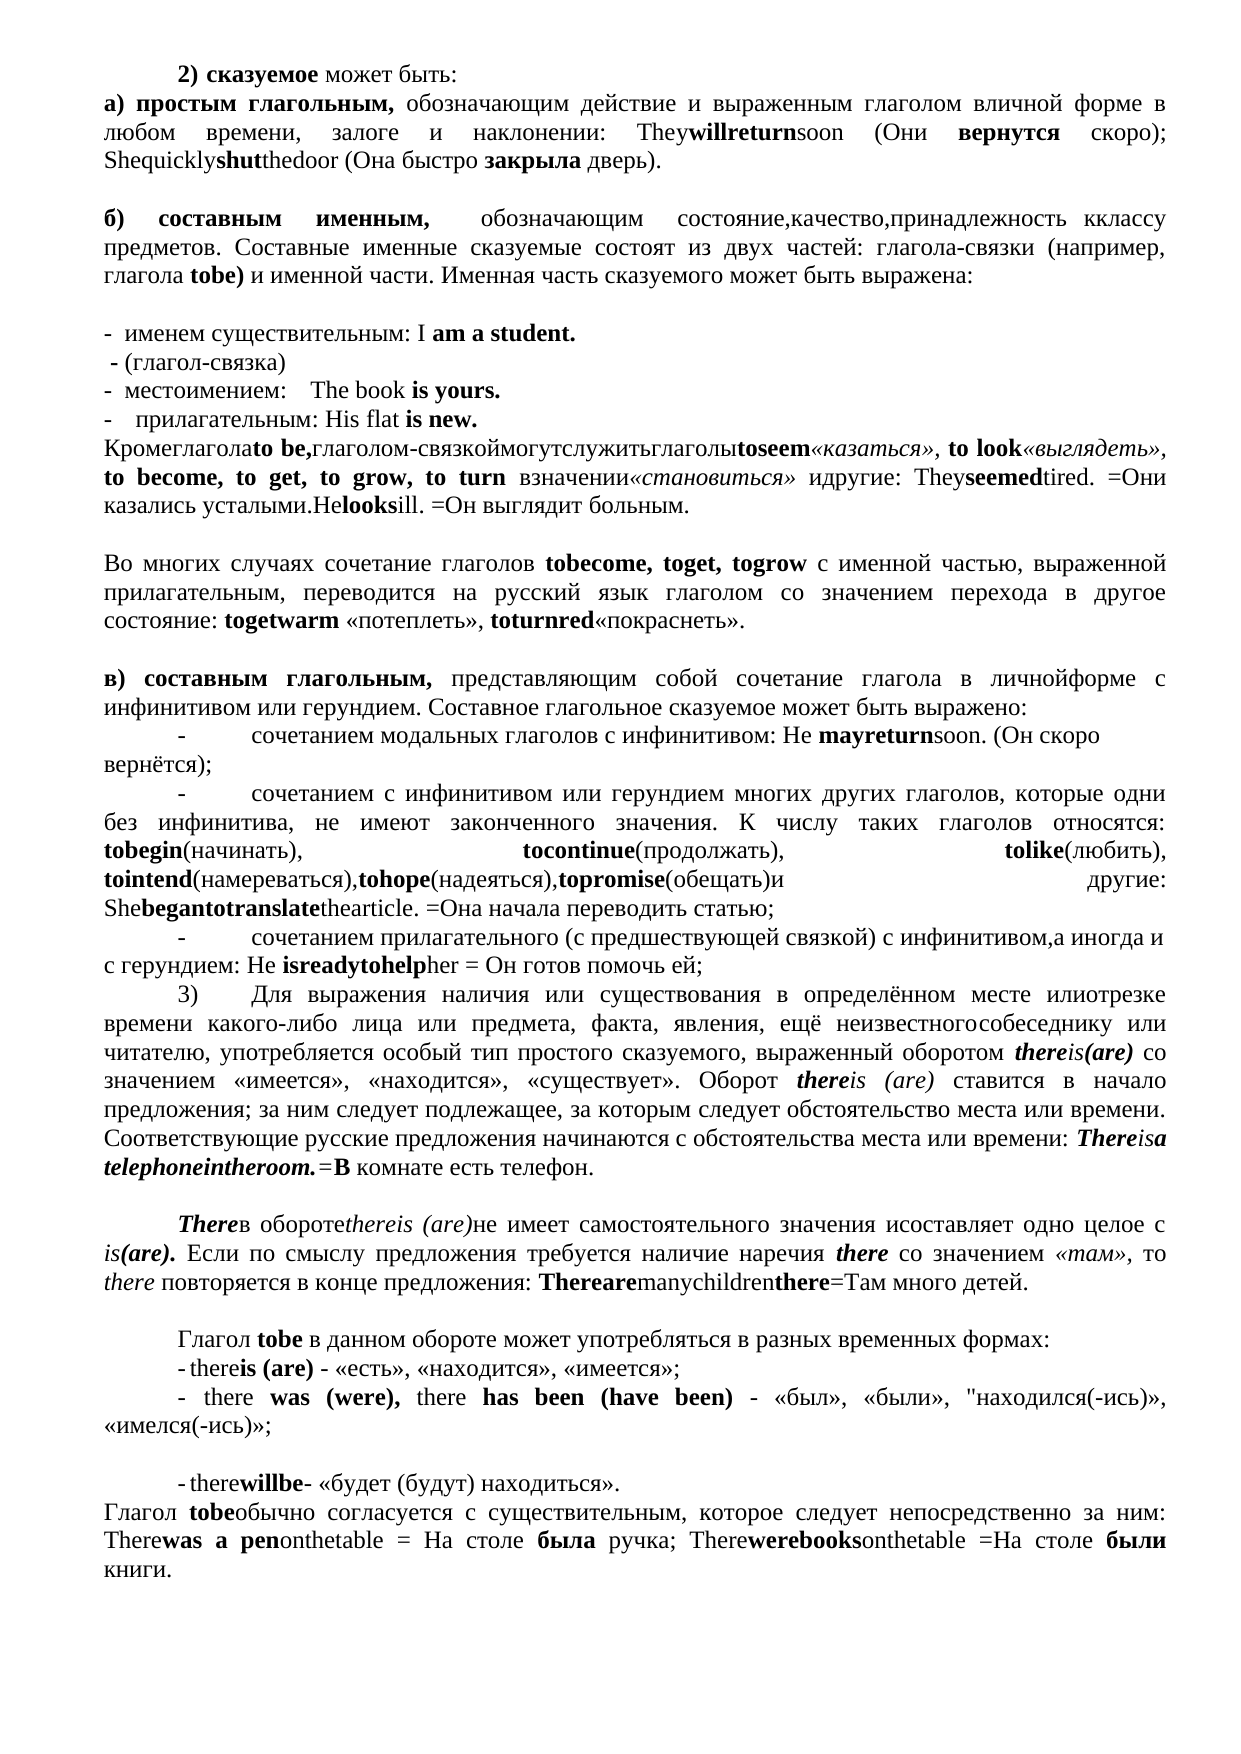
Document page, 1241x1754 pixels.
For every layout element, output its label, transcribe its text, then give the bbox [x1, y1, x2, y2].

text в) составным глагольным, представляющим собой сочетание глагола в личнойформе с инфинитивом или герундием. Составное глагольное сказуемое может быть выражено: [103, 663, 1167, 720]
text Глагол tobeобычно согласуется с существительным, которое следует непосредственно за ним: Therewas a penonthetable = На столе была ручка; Therewerebooksonthetable =На столе были книги. [103, 1497, 1167, 1583]
list there was (were), there has been (have been) - «был», «были», "находился(-ись)», «имелся(-ись)»; [103, 1382, 1167, 1439]
text а) простым глагольным, обозначающим действие и выраженным глаголом вличной форме в любом времени, залоге и наклонении: Theywillreturnsoon (Они вернутся скоро); Shequicklyshutthedoor (Она быстро закрыла дверь). [103, 88, 1167, 174]
list сочетанием модальных глаголов с инфинитивом: Не mayreturnsoon. (Он скоро вернётся); [103, 720, 1167, 778]
list Для выражения наличия или существования в определённом месте илиотрезке времени какого-либо лица или предмета, факта, явления, ещё неизвестногособеседнику или читателю, употребляется особый тип простого сказуемого, выраженный оборотом thereis(are) со значением «имеется», «находится», «существует». Оборот thereis (are) ставится в начало предложения; за ним следует подлежащее, за которым следует обстоятельство места или времени. Соответствующие русские предложения начинаются с обстоятельства места или времени: Thereisa telephoneintheroom.=В комнате есть телефон. [103, 979, 1167, 1180]
text Thereв оборотеthereis (are)не имеет самостоятельного значения исоставляет одно целое с is(are). Если по смыслу предложения требуется наличие наречия there со значением «там», то there повторяется в конце предложения: Therearemanychildrenthere=Там много детей. [103, 1209, 1167, 1295]
list therewillbe- «будет (будут) находиться». [103, 1468, 1167, 1497]
text - местоимением: The book is yours. [103, 375, 1167, 404]
list прилагательным: His flat is new. [103, 404, 1167, 433]
text Во многих случаях сочетание глаголов tobecome, toget, togrow с именной частью, выраженной прилагательным, переводится на русский язык глаголом со значением перехода в другое состояние: togetwarm «потеплеть», toturnred«покраснеть». [103, 548, 1167, 634]
list сочетанием с инфинитивом или герундием многих других глаголов, которые одни без инфинитива, не имеют законченного значения. К числу таких глаголов относятся: tobegin(начинать), tocontinue(продолжать), tolike(любить), tointend(намереваться),tohope(надеяться),topromise(обещать)и другие: Shebegantotranslatethearticle. =Она начала переводить статью; [103, 778, 1167, 922]
text б) составным именным, обозначающим состояние,качество,принадлежность кклассу предметов. Составные именные сказуемые состоят из двух частей: глагола-связки (например, глагола tobe) и именной части. Именная часть сказуемого может быть выражена: [103, 203, 1167, 289]
text Кромеглаголаto be,глаголом-связкоймогутслужитьглаголыtoseem«казаться», to look«выглядеть», to become, to get, to grow, to turn взначении«становиться» идругие: Theyseemedtired. =Они казались усталыми.Неlooksill. =Он выглядит больным. [103, 433, 1167, 519]
text - (глагол-связка) [103, 347, 1167, 375]
list сочетанием прилагательного (с предшествующей связкой) с инфинитивом,а иногда и с герундием: Не isreadytohelpher = Он готов помочь ей; [103, 922, 1167, 979]
list thereis (are) - «есть», «находится», «имеется»; [103, 1353, 1167, 1382]
text - именем существительным: I am a student. [103, 318, 1167, 347]
text Глагол tobe в данном обороте может употребляться в разных временных формах: [103, 1324, 1167, 1353]
list сказуемое может быть: [103, 59, 1167, 88]
